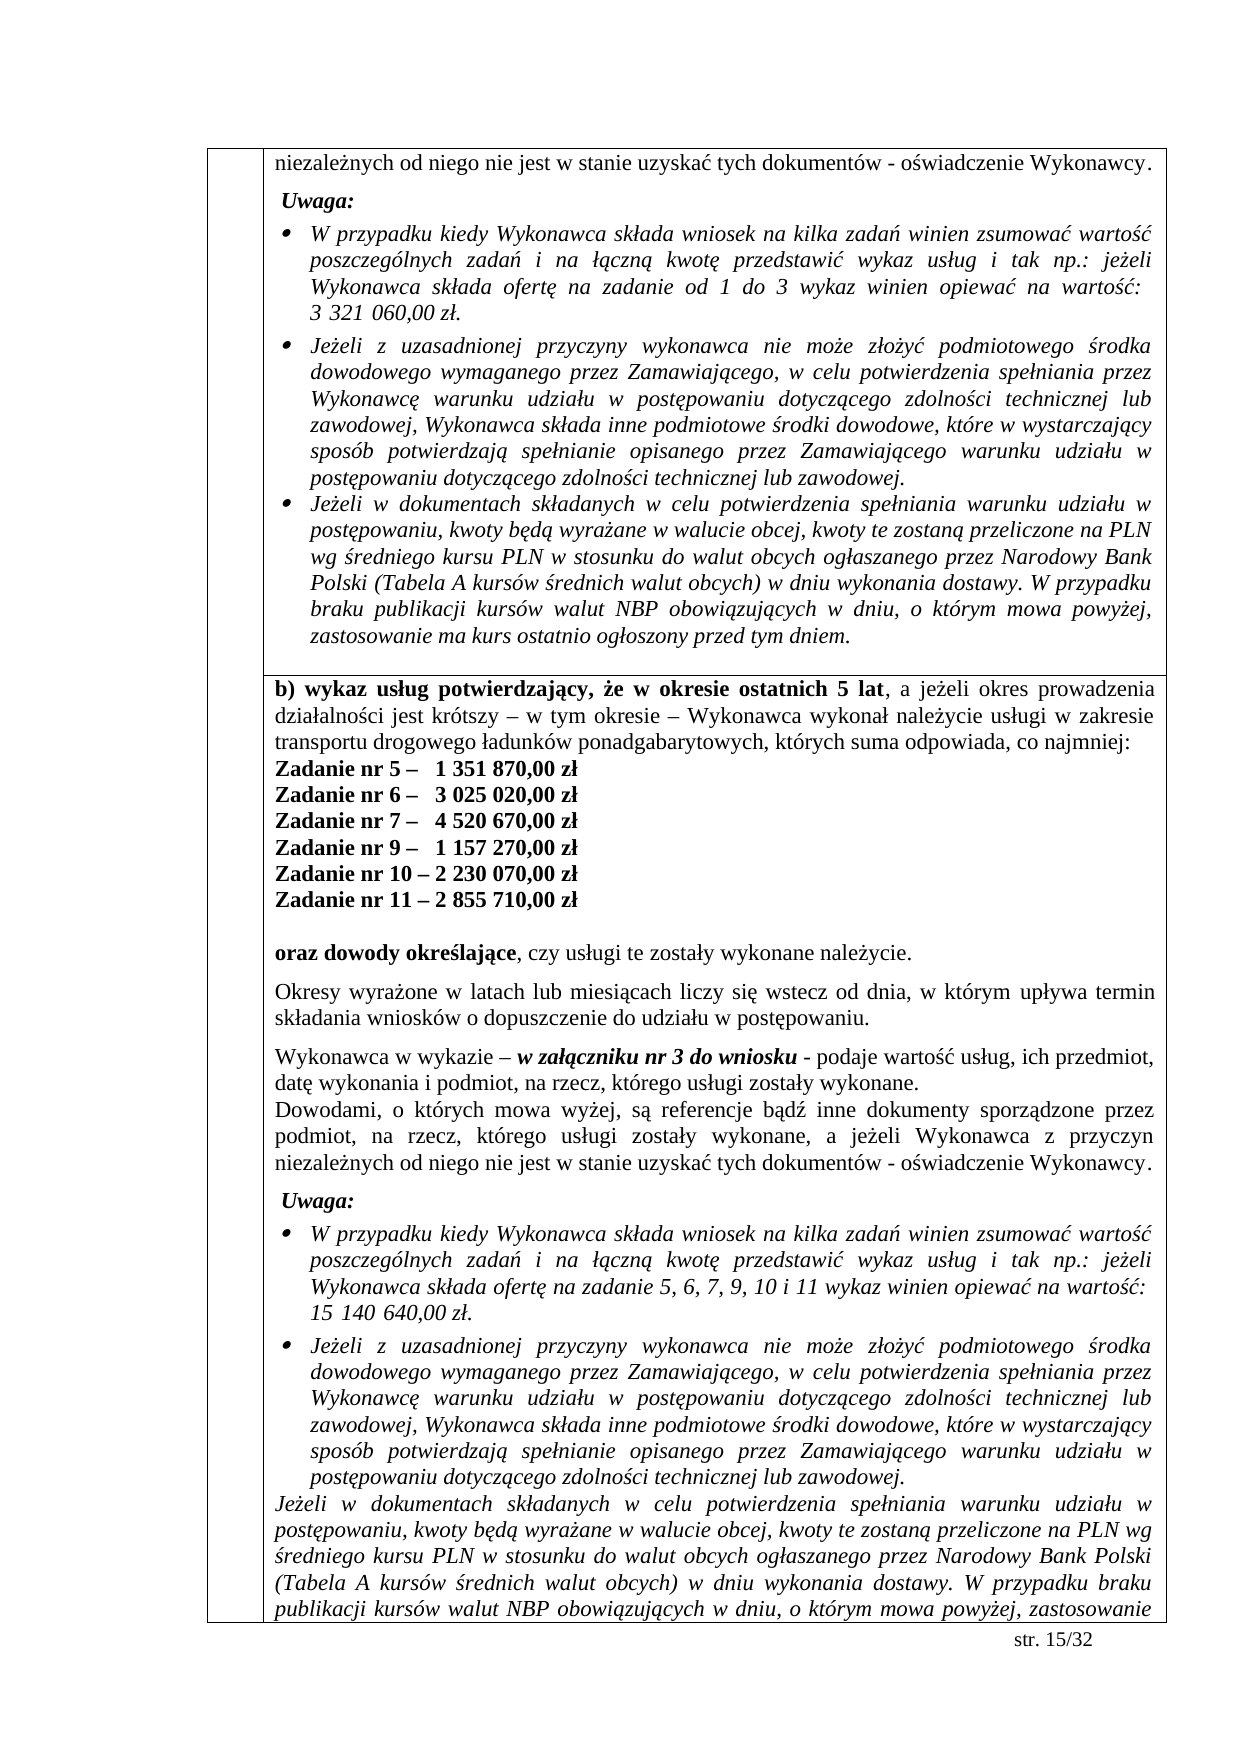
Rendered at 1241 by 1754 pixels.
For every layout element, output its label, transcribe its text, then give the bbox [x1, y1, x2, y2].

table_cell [264, 149, 1166, 674]
table_cell [208, 149, 263, 1622]
